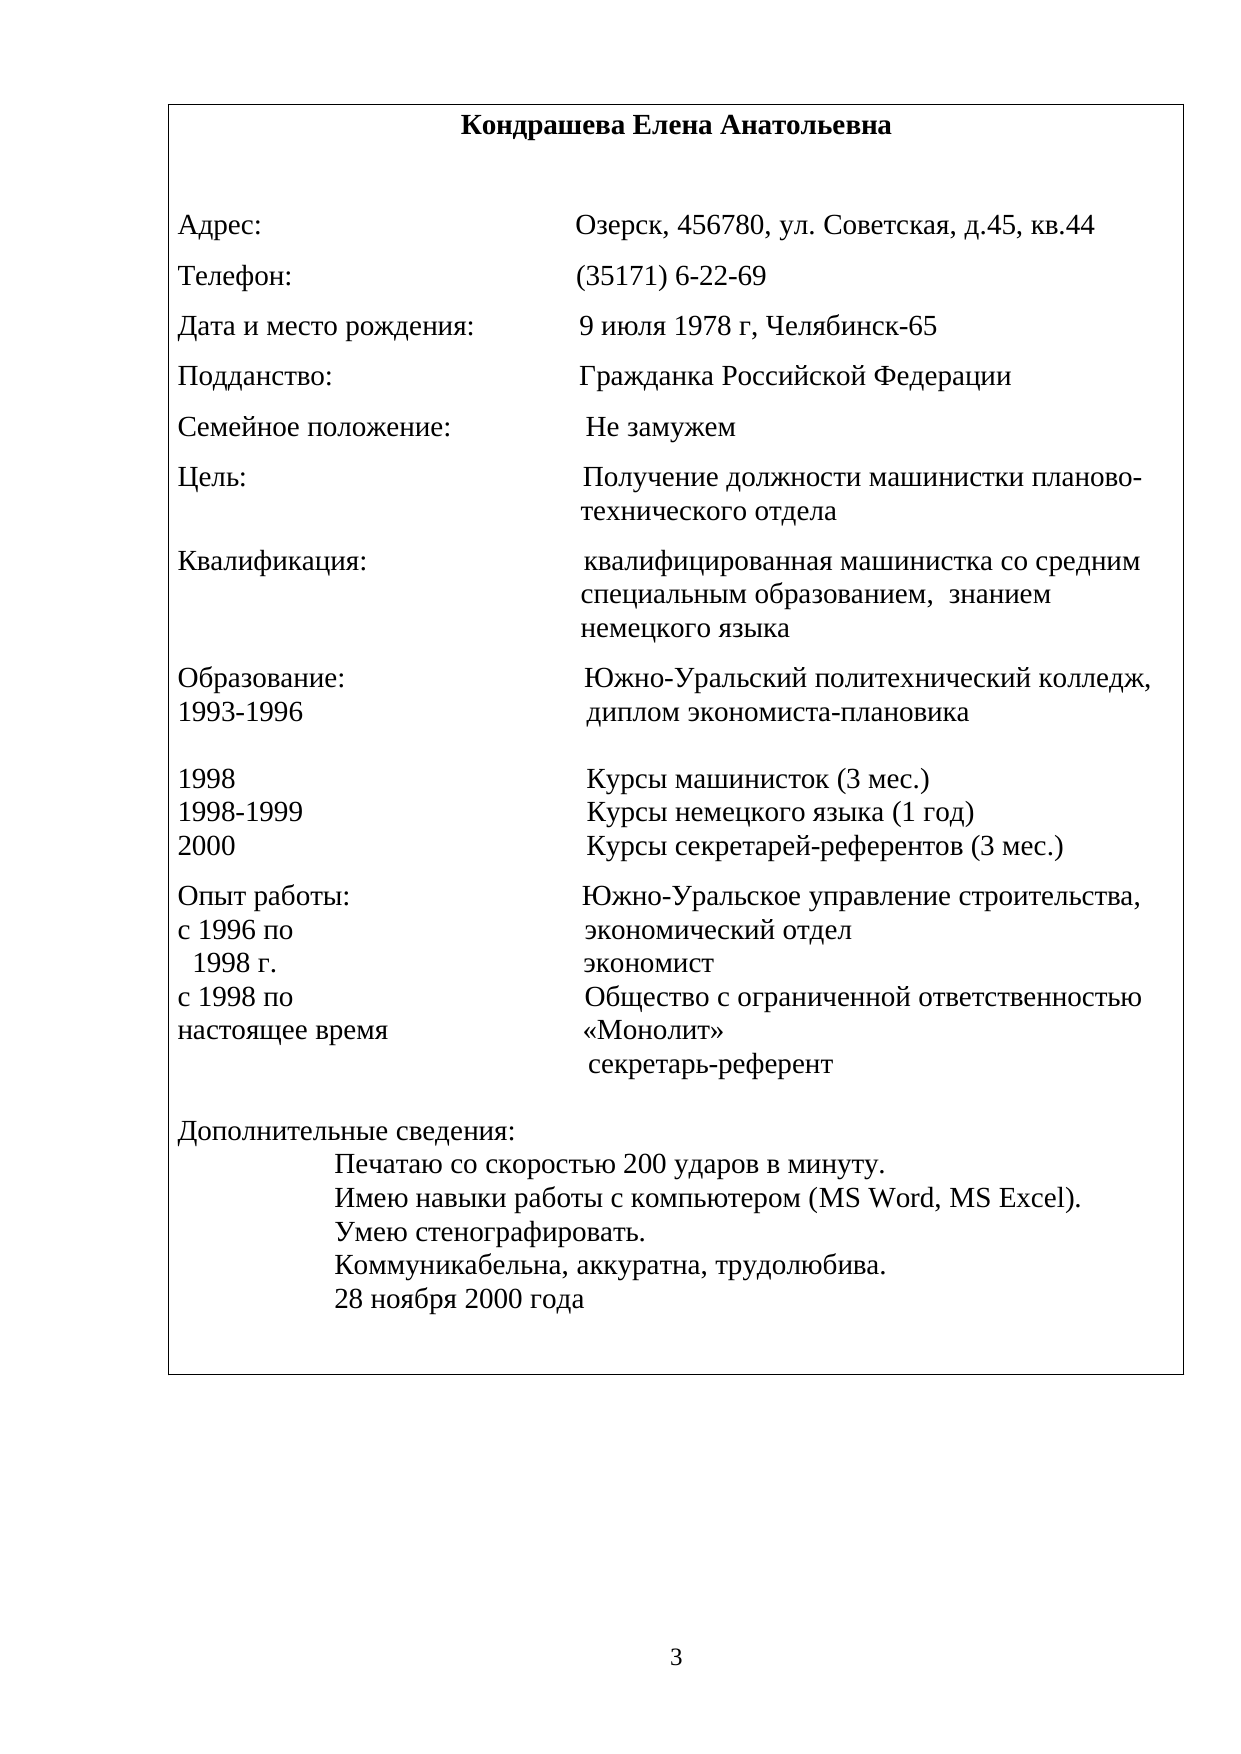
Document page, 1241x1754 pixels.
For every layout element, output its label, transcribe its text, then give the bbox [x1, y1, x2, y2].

text Семейное положение: Не замужем [169, 406, 1183, 442]
text Дополнительные сведения: [177, 1113, 1175, 1147]
text 1998 г. экономист [177, 946, 1175, 979]
text Образование: Южно-Уральский политехнический колледж, [169, 657, 1183, 694]
text Имею навыки работы с компьютером (MS Word, MS Excel). [177, 1180, 1175, 1214]
text 1993-1996 диплом экономиста-плановика [177, 694, 1175, 728]
text Телефон: (35171) 6-22-69 [169, 255, 1183, 292]
text 28 ноября 2000 года [177, 1281, 1175, 1314]
text 1998-1999 Курсы немецкого языка (1 год) [177, 795, 1175, 828]
text 2000 Курсы секретарей-референтов (3 мес.) [177, 828, 1175, 862]
text Коммуникабельна, аккуратна, трудолюбива. [177, 1247, 1175, 1281]
text Подданство: Гражданка Российской Федерации [169, 356, 1183, 392]
text Опыт работы: Южно-Уральское управление строительства, [169, 875, 1183, 912]
text Умею стенографировать. [177, 1214, 1175, 1247]
text с 1996 по экономический отдел [177, 912, 1175, 946]
text с 1998 по Общество с ограниченной ответственностью [177, 979, 1175, 1013]
text Кондрашева Елена Анатольевна [169, 105, 1183, 141]
text технического отдела [177, 493, 1175, 526]
text специальным образованием, знанием [177, 577, 1175, 610]
text Дата и место рождения: 9 июля 1978 г, Челябинск-65 [169, 305, 1183, 342]
text немецкого языка [177, 610, 1175, 644]
text Цель: Получение должности машинистки планово- [169, 456, 1183, 493]
text Квалификация: квалифицированная машинистка со средним [169, 540, 1183, 577]
text 1998 Курсы машинисток (3 мес.) [177, 761, 1175, 795]
text настоящее время «Монолит» [177, 1013, 1175, 1046]
text Адрес: Озерск, 456780, ул. Советская, д.45, кв.44 [169, 204, 1183, 241]
text секретарь-референт [177, 1046, 1175, 1080]
text Печатаю со скоростью 200 ударов в минуту. [177, 1147, 1175, 1180]
